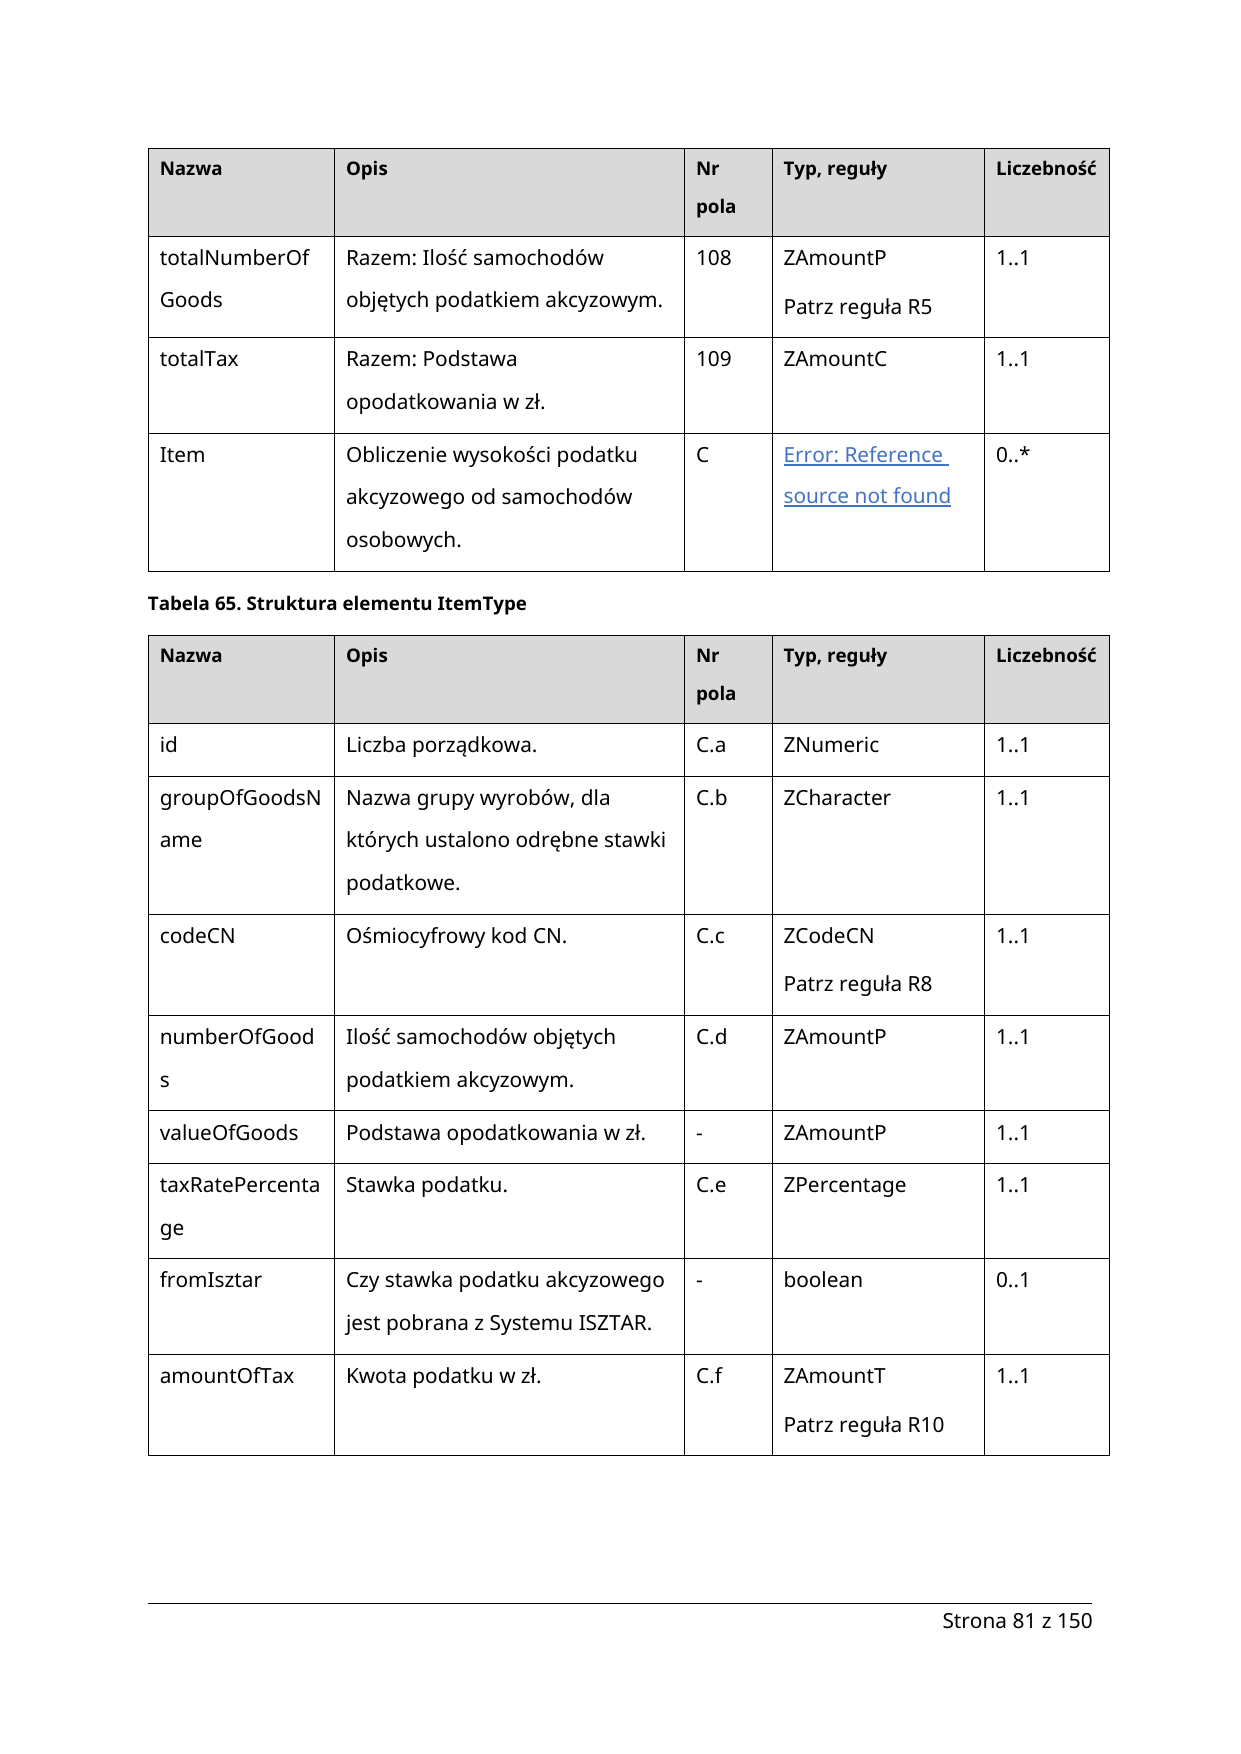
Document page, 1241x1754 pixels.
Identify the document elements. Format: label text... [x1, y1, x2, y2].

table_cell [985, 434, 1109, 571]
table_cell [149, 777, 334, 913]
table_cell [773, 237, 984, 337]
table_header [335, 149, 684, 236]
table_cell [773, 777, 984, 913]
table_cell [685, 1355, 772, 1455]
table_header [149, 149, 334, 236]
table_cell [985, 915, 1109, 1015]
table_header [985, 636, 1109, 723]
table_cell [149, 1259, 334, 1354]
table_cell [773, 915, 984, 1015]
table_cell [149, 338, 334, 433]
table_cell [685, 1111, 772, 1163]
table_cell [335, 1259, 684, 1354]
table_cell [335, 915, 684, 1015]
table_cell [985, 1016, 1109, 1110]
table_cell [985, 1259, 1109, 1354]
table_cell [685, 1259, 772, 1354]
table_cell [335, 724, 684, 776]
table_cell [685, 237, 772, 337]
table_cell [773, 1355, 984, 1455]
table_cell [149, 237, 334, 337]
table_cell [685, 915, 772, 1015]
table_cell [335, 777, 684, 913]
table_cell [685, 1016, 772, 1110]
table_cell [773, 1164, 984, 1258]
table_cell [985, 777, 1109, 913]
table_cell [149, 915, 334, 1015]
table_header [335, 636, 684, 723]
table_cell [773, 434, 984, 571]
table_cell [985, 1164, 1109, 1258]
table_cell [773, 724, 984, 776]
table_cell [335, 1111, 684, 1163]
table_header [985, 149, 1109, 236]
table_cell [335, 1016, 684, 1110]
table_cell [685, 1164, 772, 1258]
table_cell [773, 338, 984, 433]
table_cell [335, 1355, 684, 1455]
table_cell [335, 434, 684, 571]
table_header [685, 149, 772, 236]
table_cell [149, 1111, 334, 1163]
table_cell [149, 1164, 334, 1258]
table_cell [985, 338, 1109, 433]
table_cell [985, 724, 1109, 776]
text Tabela 65. Struktura elementu ItemType [148, 590, 1092, 616]
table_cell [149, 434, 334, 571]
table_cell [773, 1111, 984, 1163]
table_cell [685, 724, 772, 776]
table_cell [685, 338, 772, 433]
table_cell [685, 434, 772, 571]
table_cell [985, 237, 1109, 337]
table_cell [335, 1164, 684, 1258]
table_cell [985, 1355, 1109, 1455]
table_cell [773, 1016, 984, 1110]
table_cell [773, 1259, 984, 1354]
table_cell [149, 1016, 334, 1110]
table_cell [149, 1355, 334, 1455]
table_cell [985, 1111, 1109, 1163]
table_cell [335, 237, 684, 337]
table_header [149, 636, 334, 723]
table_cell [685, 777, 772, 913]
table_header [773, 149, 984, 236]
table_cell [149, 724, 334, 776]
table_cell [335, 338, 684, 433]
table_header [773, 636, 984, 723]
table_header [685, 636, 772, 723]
